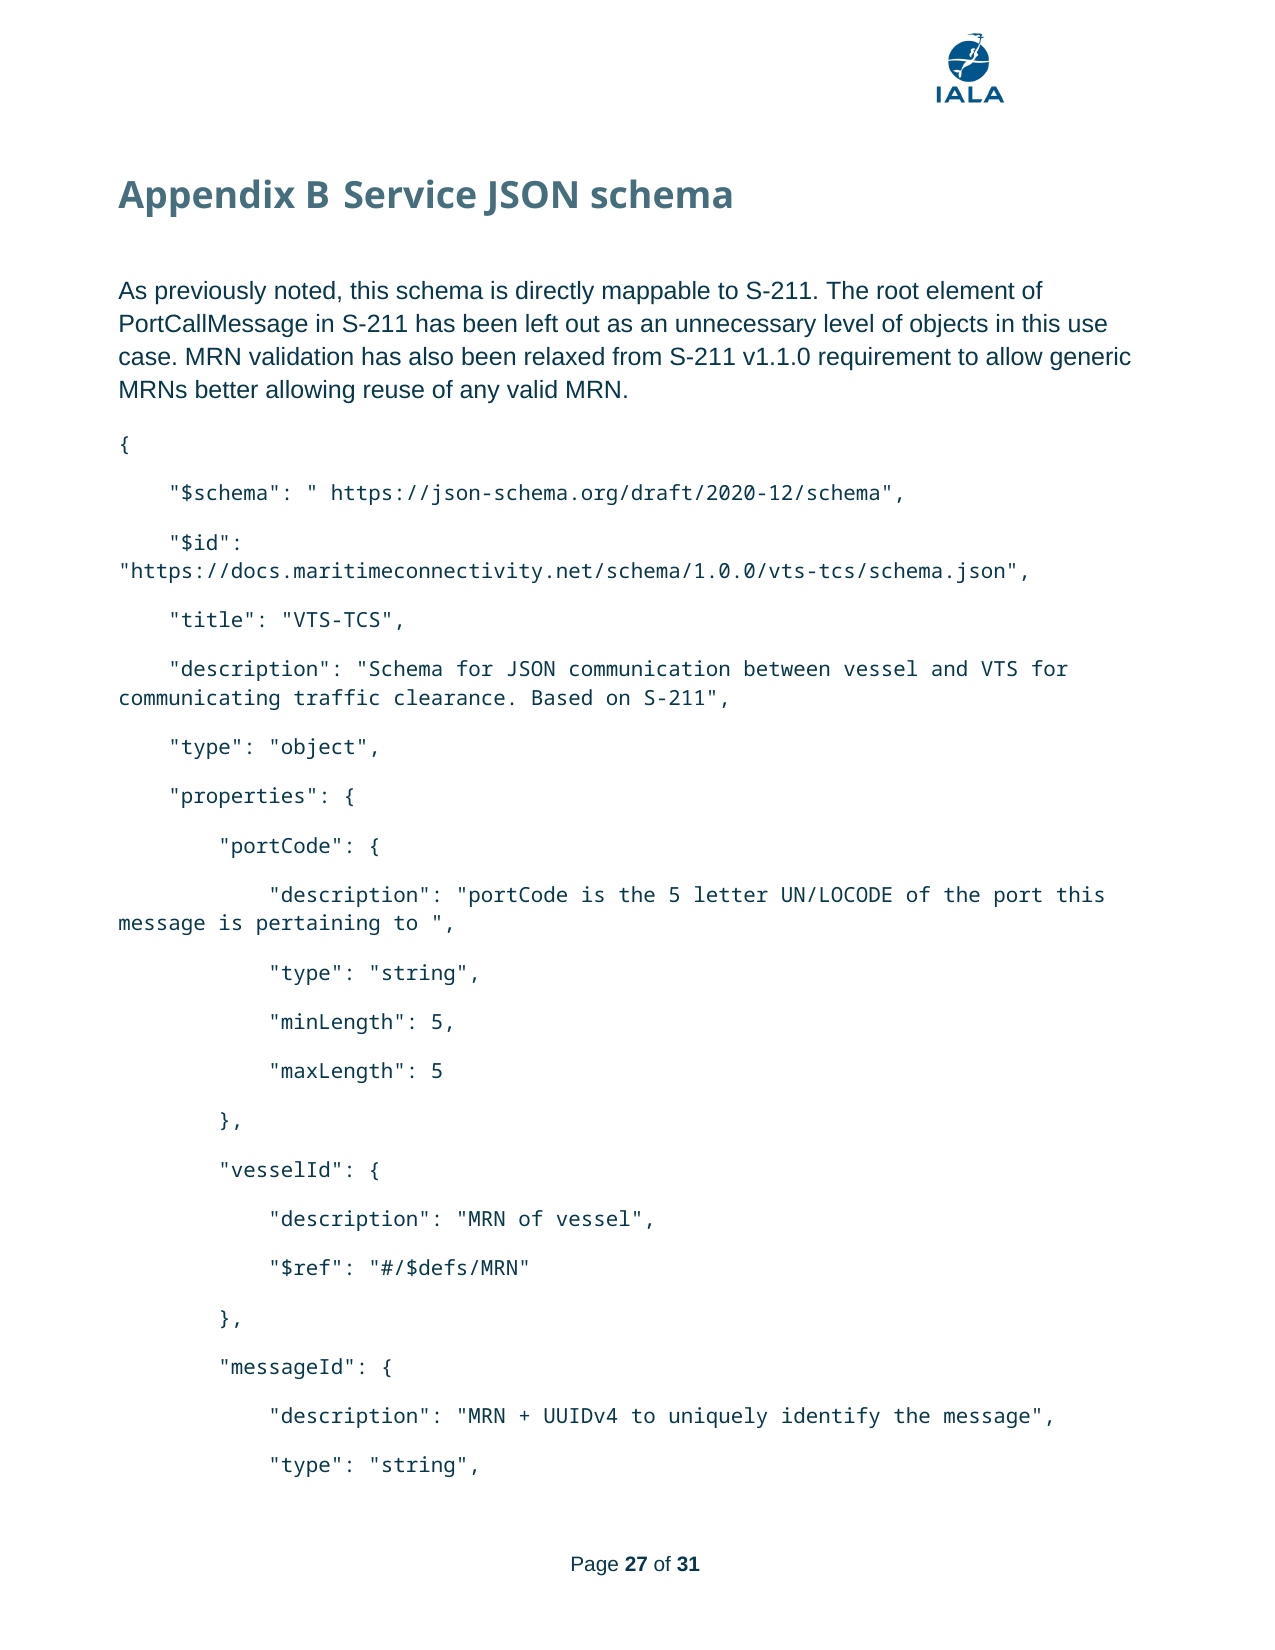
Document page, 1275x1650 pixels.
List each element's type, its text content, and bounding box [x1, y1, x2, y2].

text "$id": "https://docs.maritimeconnectivity.net/schema/1.0.0/vts-tcs/schema.json", [118, 528, 1152, 584]
picture [921, 25, 1016, 118]
text Service JSON schema [118, 168, 1152, 219]
text "$schema": " https://json-schema.org/draft/2020-12/schema", [118, 478, 1152, 507]
text "maxLength": 5 [118, 1056, 1152, 1085]
text }, [118, 1303, 1152, 1331]
text "type": "string", [118, 1451, 1152, 1479]
text { [118, 429, 1152, 457]
text "description": "portCode is the 5 letter UN/LOCODE of the port this message is pertaining to ", [118, 880, 1152, 937]
text "$ref": "#/$defs/MRN" [118, 1253, 1152, 1282]
text "minLength": 5, [118, 1007, 1152, 1036]
text }, [118, 1106, 1152, 1134]
text "description": "MRN of vessel", [118, 1204, 1152, 1233]
text As previously noted, this schema is directly mappable to S-211. The root element of PortCallMessage in S-211 has been left out as an unnecessary level of objects in this use case. MRN validation has also been relaxed from S-211 v1.1.0 requirement to allow generic MRNs better allowing reuse of any valid MRN. [118, 276, 1152, 404]
text "description": "Schema for JSON communication between vessel and VTS for communicating traffic clearance. Based on S-211", [118, 654, 1152, 711]
text "messageId": { [118, 1352, 1152, 1380]
text "portCode": { [118, 831, 1152, 859]
text "vesselId": { [118, 1155, 1152, 1183]
text "type": "string", [118, 958, 1152, 986]
text "type": "object", [118, 732, 1152, 761]
text "properties": { [118, 782, 1152, 810]
text "description": "MRN + UUIDv4 to uniquely identify the message", [118, 1401, 1152, 1430]
text "title": "VTS-TCS", [118, 605, 1152, 634]
